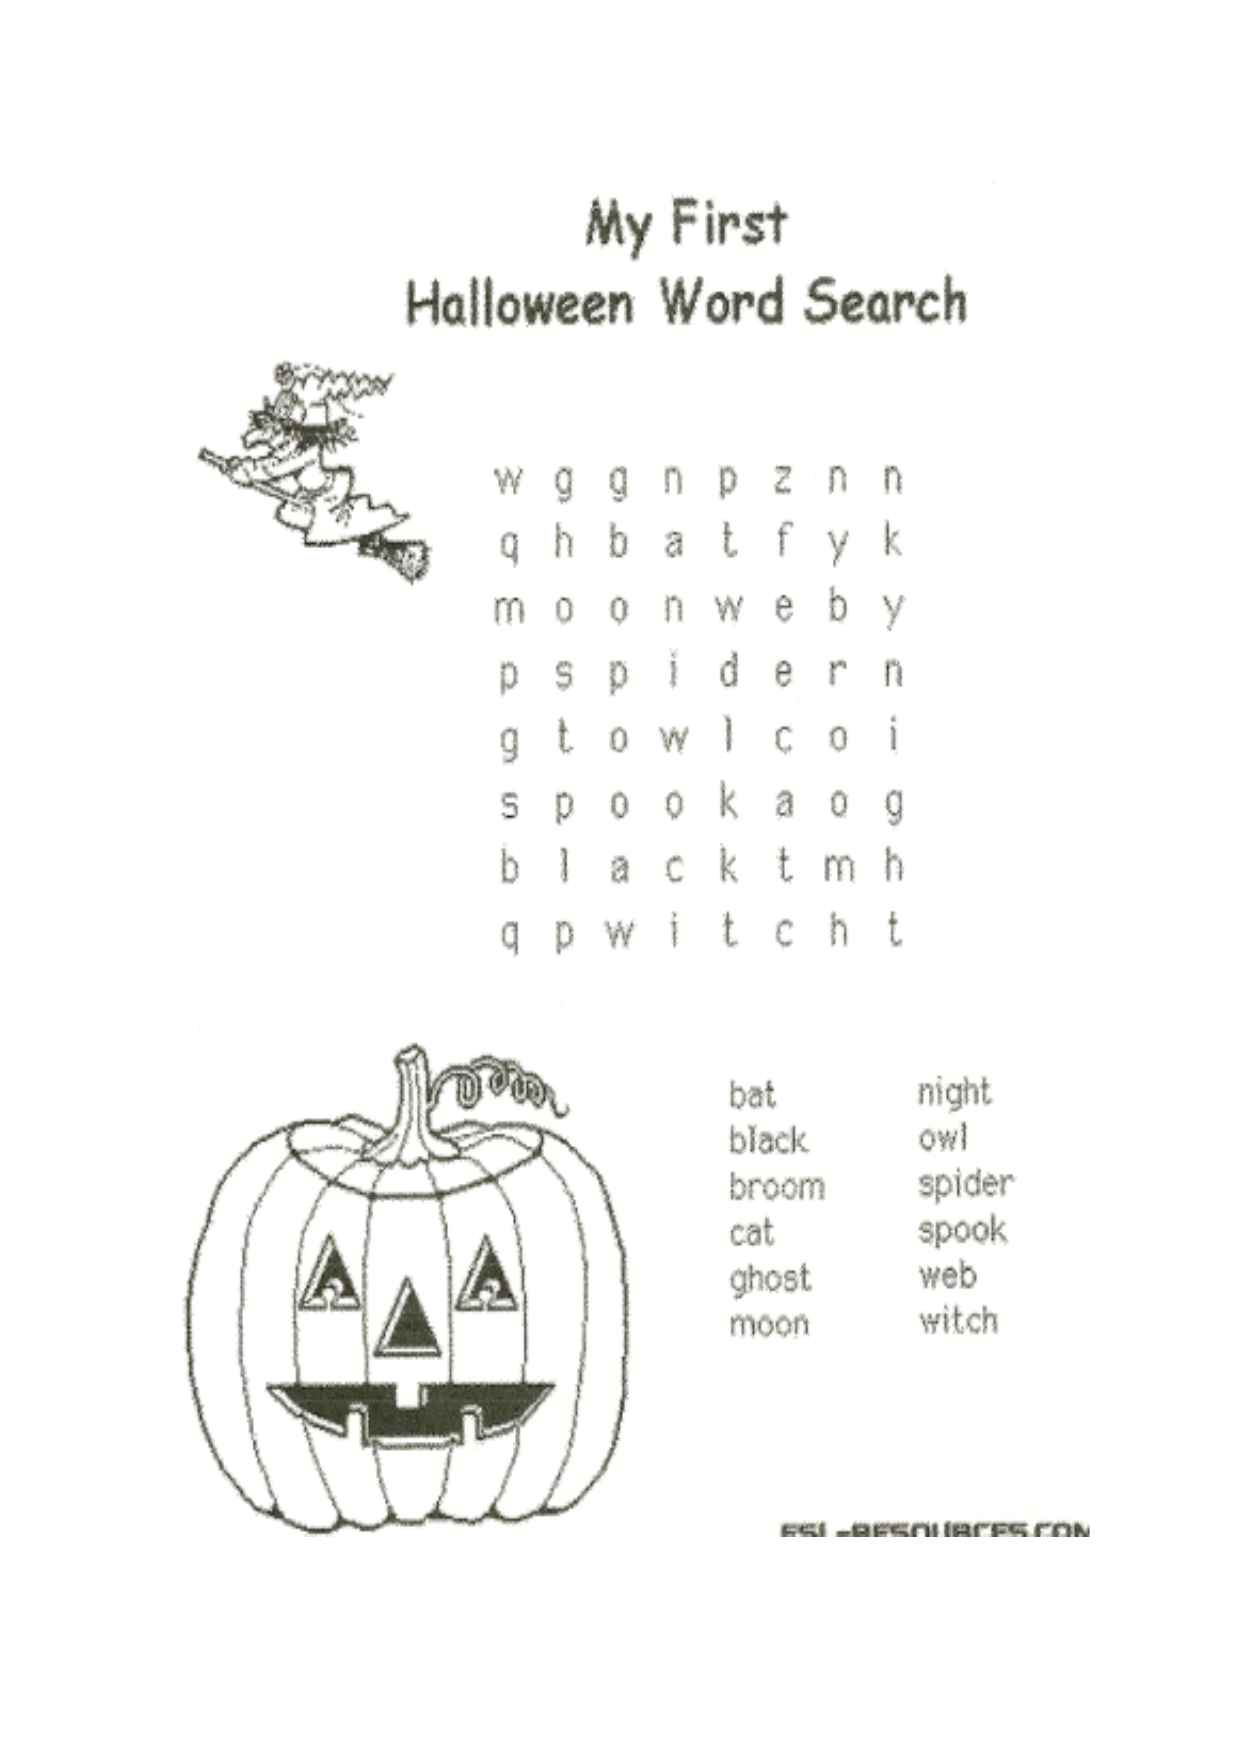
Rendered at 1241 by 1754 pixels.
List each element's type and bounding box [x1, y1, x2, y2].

picture [177, 118, 1090, 1537]
